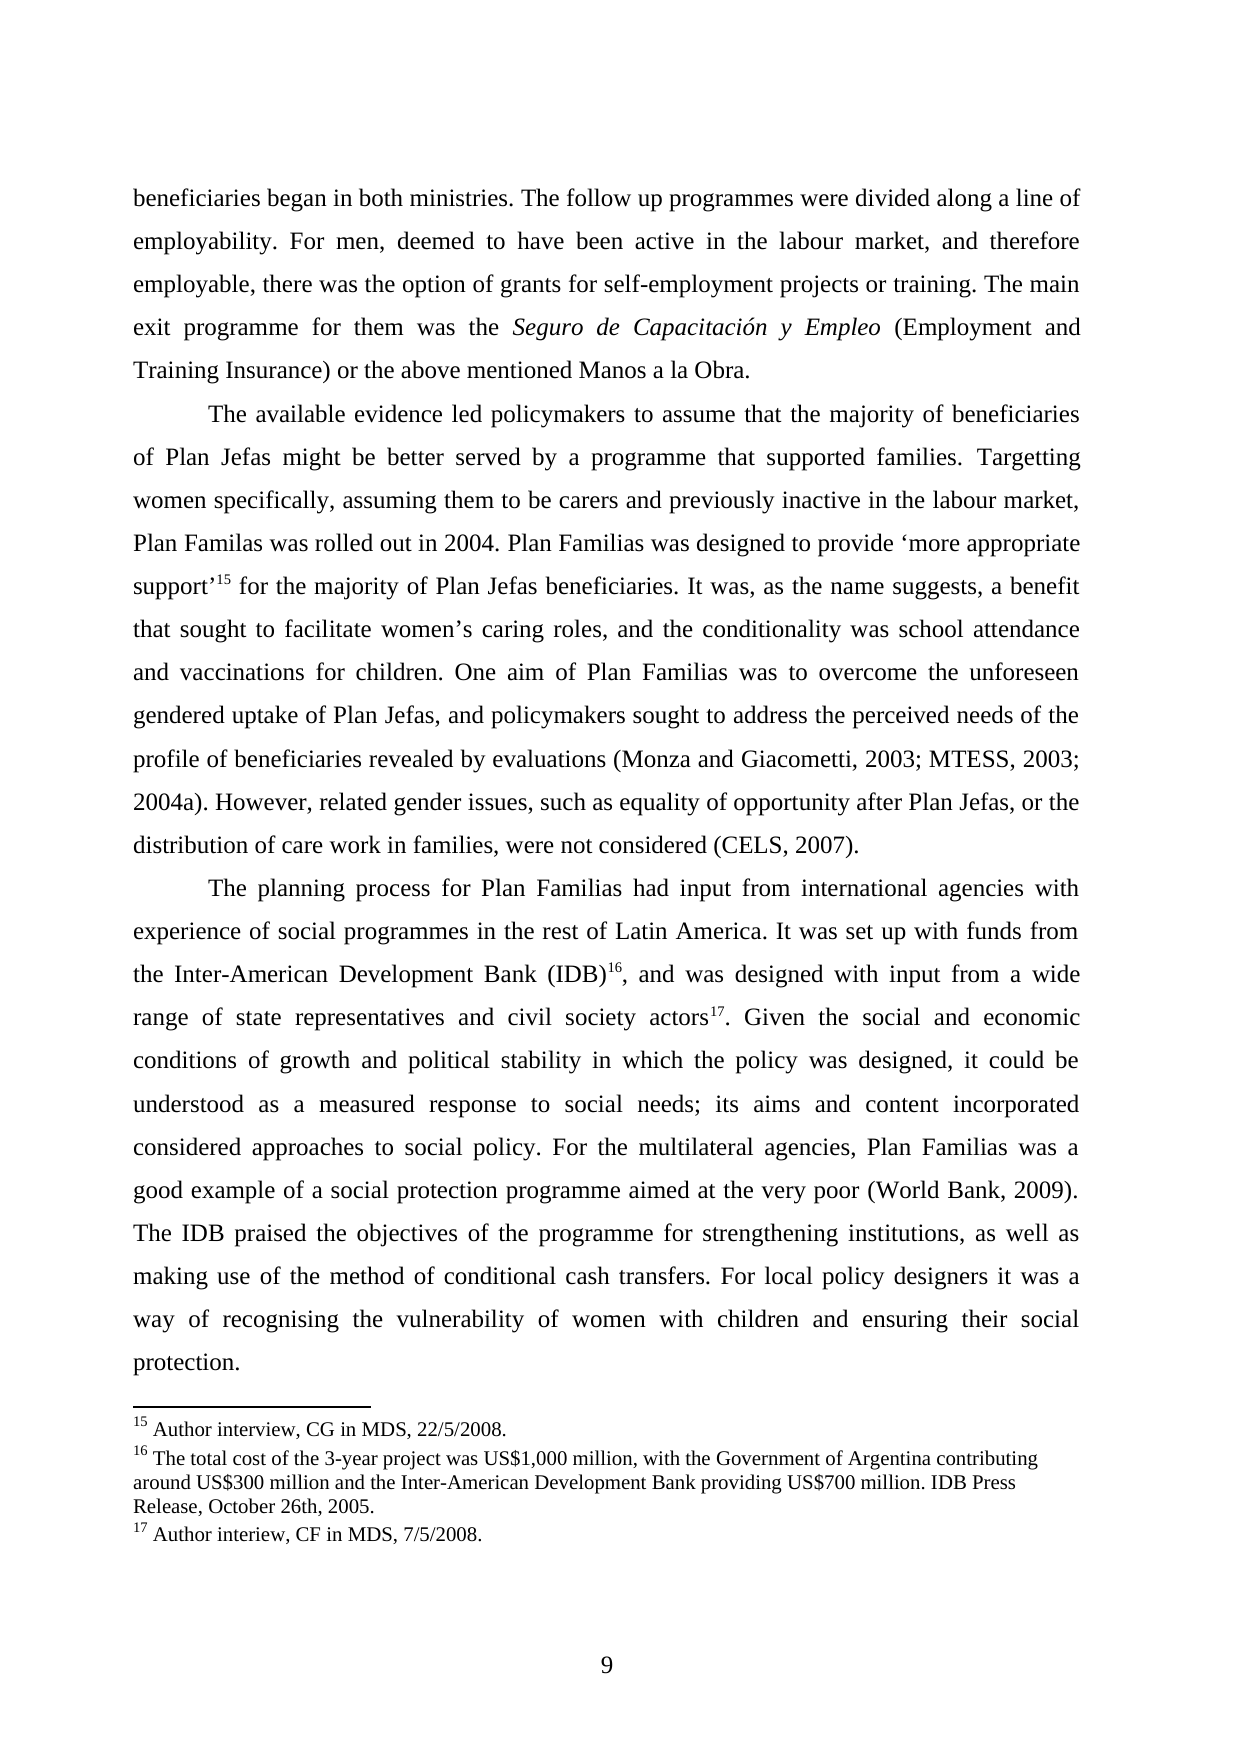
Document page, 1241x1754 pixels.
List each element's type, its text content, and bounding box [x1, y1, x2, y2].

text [133, 183, 1081, 384]
text The planning process for Plan Familias had input from international agencies with experience of social programmes in the rest of Latin America. It was set up with funds from the Inter-American Development Bank (IDB), and was designed with input from a wide range of state representatives and civil society actors. Given the social and economic conditions of growth and political stability in which the policy was designed, it could be understood as a measured response to social needs; its aims and content incorporated considered approaches to social policy. For the multilateral agencies, Plan Familias was a good example of a social protection programme aimed at the very poor (World Bank, 2009). The IDB praised the objectives of the programme for strengthening institutions, as well as making use of the method of conditional cash transfers. For local policy designers it was a way of recognising the vulnerability of women with children and ensuring their social protection. [133, 873, 1081, 1376]
text The available evidence led policymakers to assume that the majority of beneficiaries of Plan Jefas might be better served by a programme that supported families. Targetting women specifically, assuming them to be carers and previously inactive in the labour market, Plan Familas was rolled out in 2004. Plan Familias was designed to provide ‘more appropriate support’ for the majority of Plan Jefas beneficiaries. It was, as the name suggests, a benefit that sought to facilitate women’s caring roles, and the conditionality was school attendance and vaccinations for children. One aim of Plan Familias was to overcome the unforeseen gendered uptake of Plan Jefas, and policymakers sought to address the perceived needs of the profile of beneficiaries revealed by evaluations (Monza and Giacometti, 2003; MTESS, 2003; 2004a). However, related gender issues, such as equality of opportunity after Plan Jefas, or the distribution of care work in families, were not considered (CELS, 2007). [133, 399, 1081, 859]
